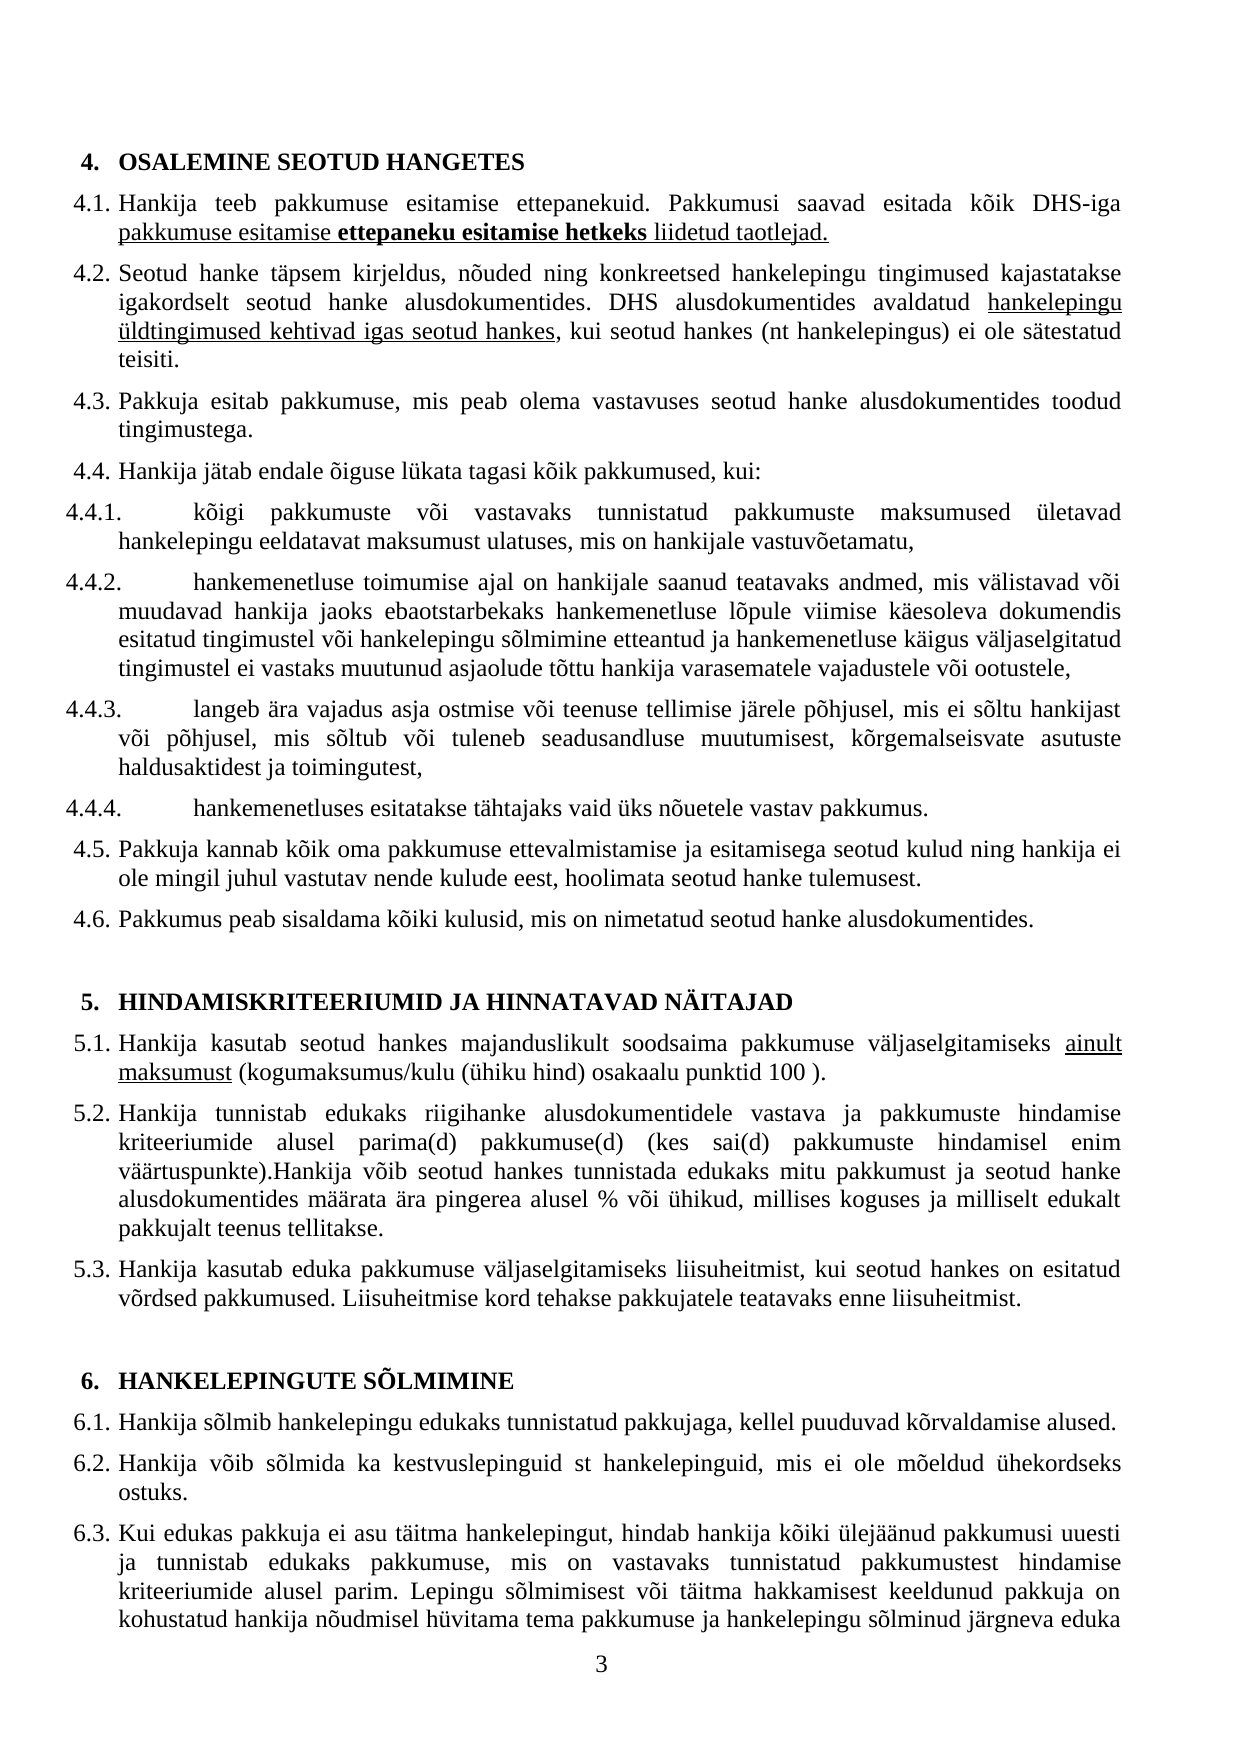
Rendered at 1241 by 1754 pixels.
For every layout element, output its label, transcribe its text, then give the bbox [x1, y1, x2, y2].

list Seotud hanke täpsem kirjeldus, nõuded ning konkreetsed hankelepingu tingimused kajastatakse igakordselt seotud hanke alusdokumentides. DHS alusdokumentides avaldatud hankelepingu üldtingimused kehtivad igas seotud hankes, kui seotud hankes (nt hankelepingus) ei ole sätestatud teisiti. [73, 258, 1122, 373]
list OSALEMINE SEOTUD HANGETES [81, 147, 1122, 176]
list Pakkuja kannab kõik oma pakkumuse ettevalmistamise ja esitamisega seotud kulud ning hankija ei ole mingil juhul vastutav nende kulude eest, hoolimata seotud hanke tulemusest. [73, 834, 1122, 892]
list Hankija tunnistab edukaks riigihanke alusdokumentidele vastava ja pakkumuste hindamise kriteeriumide alusel parima(d) pakkumuse(d) (kes sai(d) pakkumuste hindamisel enim väärtuspunkte).Hankija võib seotud hankes tunnistada edukaks mitu pakkumust ja seotud hanke alusdokumentides määrata ära pingerea alusel % või ühikud, millises koguses ja milliselt edukalt pakkujalt teenus tellitakse. [73, 1098, 1122, 1242]
list langeb ära vajadus asja ostmise või teenuse tellimise järele põhjusel, mis ei sõltu hankijast või põhjusel, mis sõltub või tuleneb seadusandluse muutumisest, kõrgemalseisvate asutuste haldusaktidest ja toimingutest, [66, 694, 1122, 781]
list kõigi pakkumuste või vastavaks tunnistatud pakkumuste maksumused ületavad hankelepingu eeldatavat maksumust ulatuses, mis on hankijale vastuvõetamatu, [66, 497, 1122, 554]
list Hankija kasutab seotud hankes majanduslikult soodsaima pakkumuse väljaselgitamiseks ainult maksumust (kogumaksumus/kulu (ühiku hind) osakaalu punktid 100 ). [73, 1028, 1122, 1086]
list Hankija teeb pakkumuse esitamise ettepanekuid. Pakkumusi saavad esitada kõik DHS-iga pakkumuse esitamise ettepaneku esitamise hetkeks liidetud taotlejad. [73, 188, 1122, 246]
list Pakkuja esitab pakkumuse, mis peab olema vastavuses seotud hanke alusdokumentides toodud tingimustega. [73, 386, 1122, 443]
list Hankija sõlmib hankelepingu edukaks tunnistatud pakkujaga, kellel puuduvad kõrvaldamise alused. [73, 1407, 1122, 1436]
list hankemenetluses esitatakse tähtajaks vaid üks nõuetele vastav pakkumus. [66, 793, 1122, 822]
list Hankija kasutab eduka pakkumuse väljaselgitamiseks liisuheitmist, kui seotud hankes on esitatud võrdsed pakkumused. Liisuheitmise kord tehakse pakkujatele teatavaks enne liisuheitmist. [73, 1254, 1122, 1312]
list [73, 1518, 1122, 1633]
list HINDAMISKRITEERIUMID JA HINNATAVAD NÄITAJAD [81, 987, 1122, 1016]
list Hankija jätab endale õiguse lükata tagasi kõik pakkumused, kui: [73, 456, 1122, 484]
list HANKELEPINGUTE SÕLMIMINE [81, 1366, 1122, 1394]
list Hankija võib sõlmida ka kestvuslepinguid st hankelepinguid, mis ei ole mõeldud ühekordseks ostuks. [73, 1448, 1122, 1506]
list hankemenetluse toimumise ajal on hankijale saanud teatavaks andmed, mis välistavad või muudavad hankija jaoks ebaotstarbekaks hankemenetluse lõpule viimise käesoleva dokumendis esitatud tingimustel või hankelepingu sõlmimine etteantud ja hankemenetluse käigus väljaselgitatud tingimustel ei vastaks muutunud asjaolude tõttu hankija varasematele vajadustele või ootustele, [66, 567, 1122, 682]
list Pakkumus peab sisaldama kõiki kulusid, mis on nimetatud seotud hanke alusdokumentides. [73, 904, 1122, 933]
